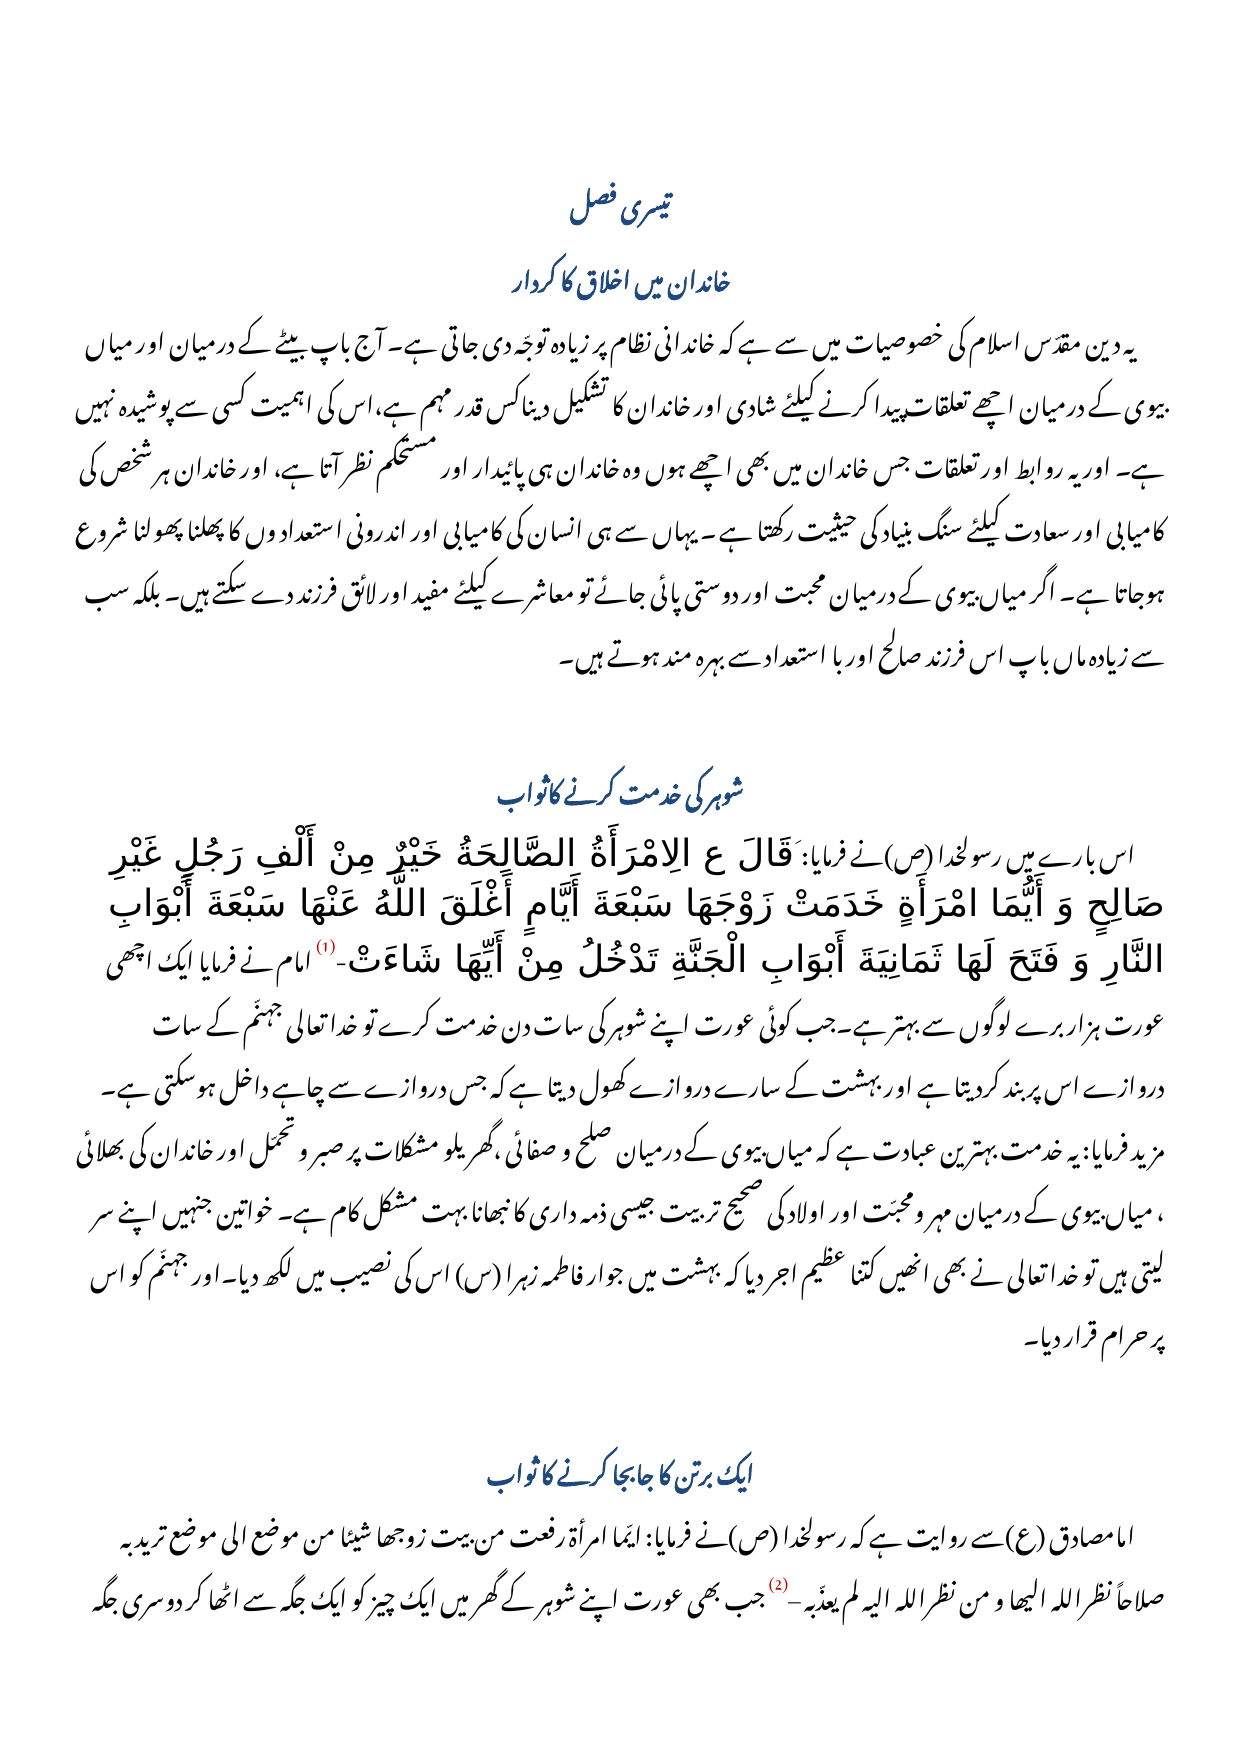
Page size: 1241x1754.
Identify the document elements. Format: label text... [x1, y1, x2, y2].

subtitle تیسری فصل [75, 169, 1165, 231]
subtitle خاندان میں اخلاق کا کردار [75, 244, 1165, 306]
text اس بارے میں رسولخدا (ص)نے فرمایا: َ قَالَ ع الِامْرَأَةُ الصَّالِحَةُ خَيْرٌ مِنْ أَلْفِ رَجُلٍ غَيْرِ صَالِحٍ وَ أَيُّمَا امْرَأَةٍ خَدَمَتْ زَوْجَهَا سَبْعَةَ أَيَّامٍ أَغْلَقَ اللَّهُ عَنْهَا سَبْعَةَ أَبْوَابِ النَّارِ وَ فَتَحَ لَهَا ثَمَانِيَةَ أَبْوَابِ الْجَنَّةِ تَدْخُلُ مِنْ أَيِّهَا شَاءَتْ-(1) امام نے فرمایا ایک اچھی عورت ہزار برے لوگوں سے بہتر ہے۔جب کوئی عورت اپنے شوہر کی سات دن خدمت کرے تو خدا تعالی جہنّم کے سات دروازے اس پر بند کردیتا ہے اور بہشت کے سارے دروازے کھول دیتا ہے کہ جس دروازے سے چاہے داخل ہوسکتی ہے۔ مزید فرمایا: یہ خدمت بہترین عبادت ہے کہ میاں بیوی کے درمیان صلح و صفائی ،گھریلو مشکلات پر صبر و تحمّل اور خاندان کی بھلائی ، میاں بیوی کے درمیان مہر ومحبّت اور اولاد کی صحیح تربیت جیسی ذمہ داری کا نبھانا بہت مشکل کام ہے۔ خواتین جنہیں اپنے سر لیتی ہیں تو خدا تعالی نے بھی انھیں کتنا عظیم اجر دیا کہ بہشت میں جوار فاطمہ زہرا (س) اس کی نصیب میں لکھ دیا۔اور جہنّم کو اس پر حرام قرار دیا۔ [75, 819, 1165, 1362]
subtitle ایک برتن کا جابجا کرنے کا ثواب [75, 1437, 1165, 1500]
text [75, 1500, 1165, 1625]
subtitle شوہر کی خدمت کرنے کاثواب [75, 756, 1165, 819]
text یہ دین مقدّس اسلام کی خصوصیات میں سے ہے کہ خاندانی نظام پر زیادہ توجّہ دی جاتی ہے۔ آج باپ بیٹے کے درمیان اور میاں بیوی کے درمیان اچھے تعلقات پیدا کرنے کیلئے شادی اور خاندان کا تشکیل دیناکس قدر مہم ہے،اس کی اہمیت کسی سے پوشیدہ نہیں ہے۔ اور یہ روابط اور تعلقات جس خاندان میں بھی اچھے ہوں وہ خاندان ہی پائیدار اور مستحکم نظر آتا ہے، اور خاندان ہر شخص کی کامیابی اور سعادت کیلئے سنگ بنیاد کی حیثیت رکھتا ہے ۔ یہاں سے ہی انسان کی کامیابی اور اندرونی استعداد وں کا پھلنا پھولنا شروع ہوجاتا ہے۔ اگر میاں بیوی کے درمیان محبت اور دوستی پائی جائے تو معاشرے کیلئے مفید اور لائق فرزند دے سکتے ہیں۔ بلکہ سب سے زیادہ ماں باپ اس فرزند صالح اور با استعداد سے بہرہ مند ہوتے ہیں۔ [75, 306, 1165, 681]
